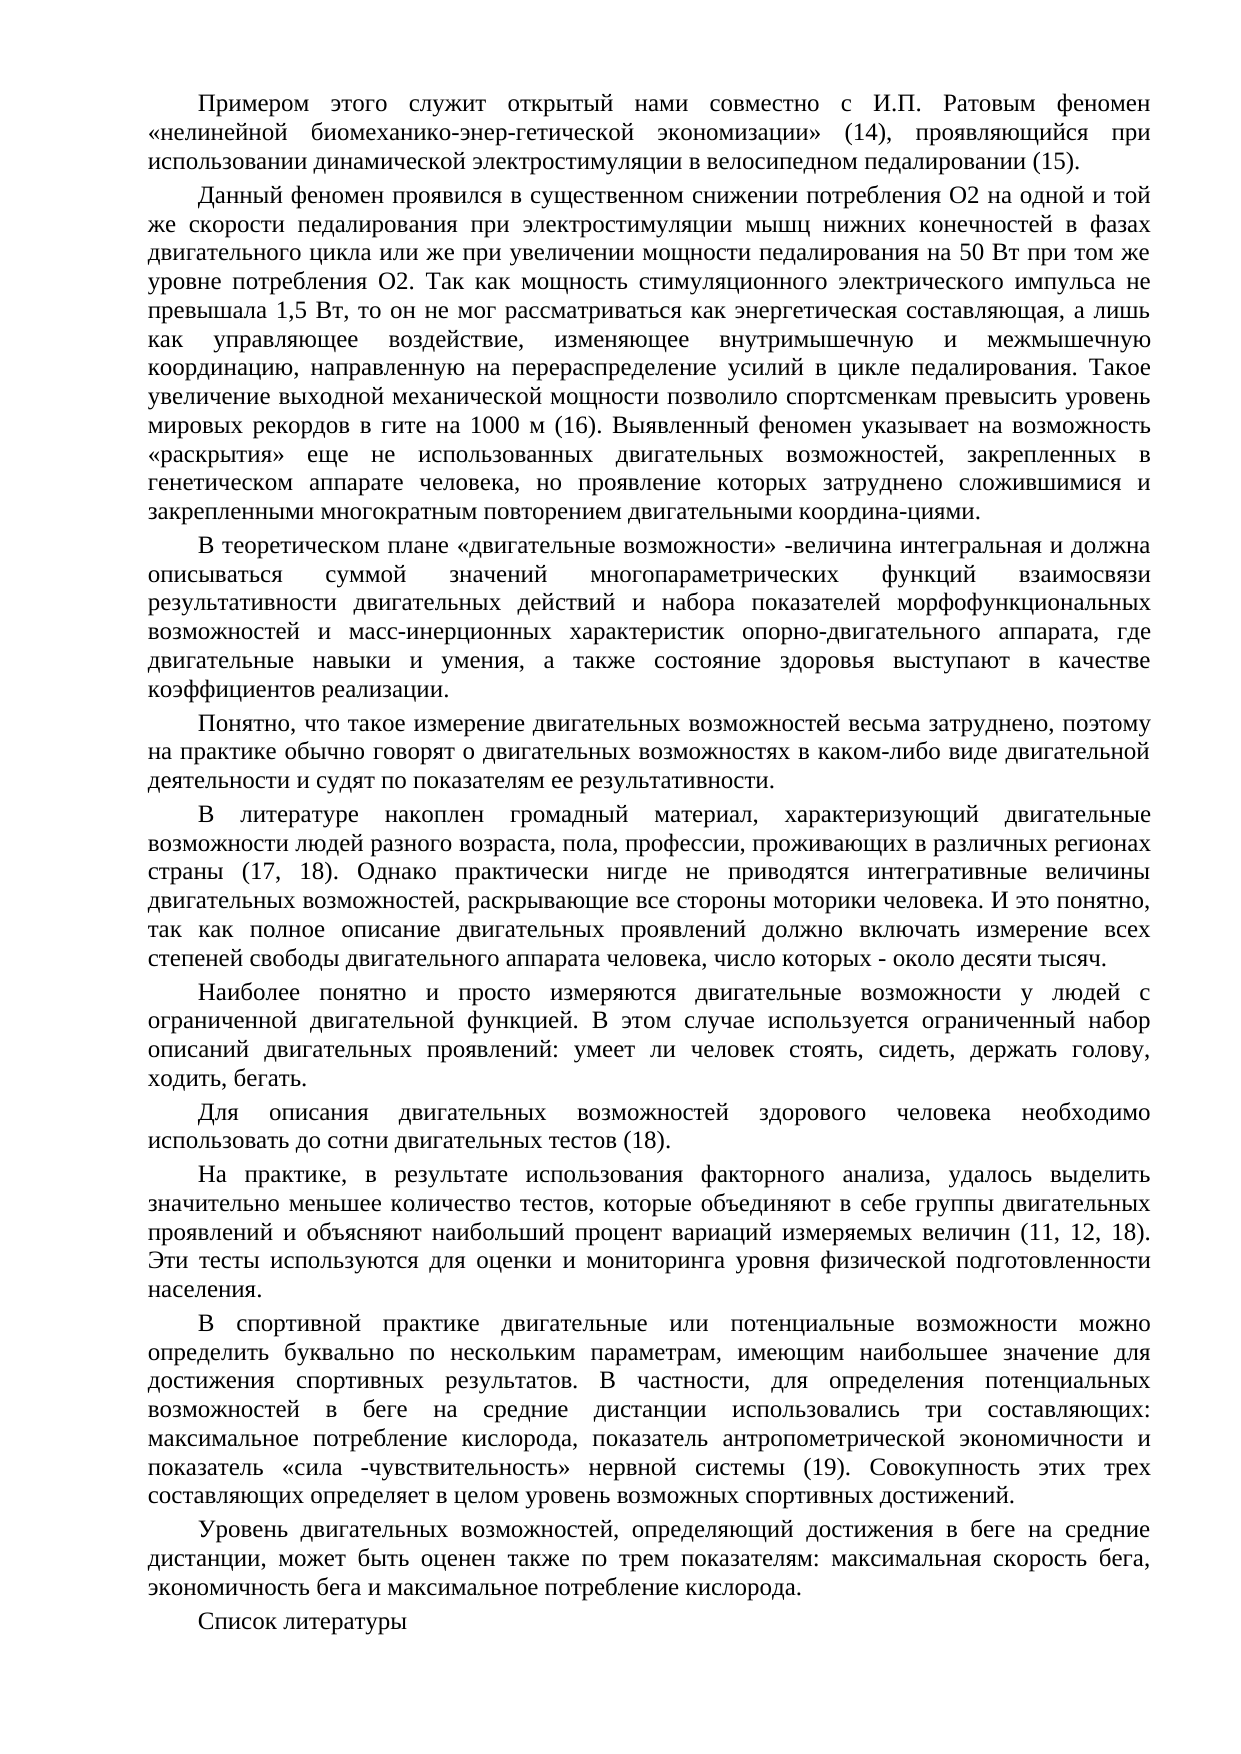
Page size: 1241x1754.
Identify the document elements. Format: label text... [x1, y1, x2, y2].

text Данный феномен проявился в существенном снижении потребления О2 на одной и той же скорости педалирования при электростимуляции мышц нижних конечностей в фазах двигательного цикла или же при увеличении мощности педалирования на 50 Вт при том же уровне потребления О2. Так как мощность стимуляционного электрического импульса не превышала 1,5 Вт, то он не мог рассматриваться как энергетическая составляющая, а лишь как управляющее воздействие, изменяющее внутримышечную и межмышечную координацию, направленную на перераспределение усилий в цикле педалирования. Такое увеличение выходной механической мощности позволило спортсменкам превысить уровень мировых рекордов в гите на 1000 м (16). Выявленный феномен указывает на возможность «раскрытия» еще не использованных двигательных возможностей, закрепленных в генетическом аппарате человека, но проявление которых затруднено сложившимися и закрепленными многократным повторением двигательными координа-циями. [148, 180, 1152, 525]
text На практике, в результате использования факторного анализа, удалось выделить значительно меньшее количество тестов, которые объединяют в себе группы двигательных проявлений и объясняют наибольший процент вариаций измеряемых величин (11, 12, 18). Эти тесты используются для оценки и мониторинга уровня физической подготовленности населения. [148, 1159, 1152, 1303]
text В теоретическом плане «двигательные возможности» -величина интегральная и должна описываться суммой значений многопараметрических функций взаимосвязи результативности двигательных действий и набора показателей морфофункциональных возможностей и масс-инерционных характеристик опорно-двигательного аппарата, где двигательные навыки и умения, а также состояние здоровья выступают в качестве коэффициентов реализации. [148, 530, 1152, 702]
text В литературе накоплен громадный материал, характеризующий двигательные возможности людей разного возраста, пола, профессии, проживающих в различных регионах страны (17, 18). Однако практически нигде не приводятся интегративные величины двигательных возможностей, раскрывающие все стороны моторики человека. И это понятно, так как полное описание двигательных проявлений должно включать измерение всех степеней свободы двигательного аппарата человека, число которых - около десяти тысяч. [148, 799, 1152, 971]
text Наиболее понятно и просто измеряются двигательные возможности у людей с ограниченной двигательной функцией. В этом случае используется ограниченный набор описаний двигательных проявлений: умеет ли человек стоять, сидеть, держать голову, ходить, бегать. [148, 977, 1152, 1092]
text Примером этого служит открытый нами совместно с И.П. Ратовым феномен «нелинейной биомеханико-энер-гетической экономизации» (14), проявляющийся при использовании динамической электростимуляции в велосипедном педалировании (15). [148, 88, 1152, 175]
text Уровень двигательных возможностей, определяющий достижения в беге на средние дистанции, может быть оценен также по трем показателям: максимальная скорость бега, экономичность бега и максимальное потребление кислорода. [148, 1514, 1152, 1601]
text Понятно, что такое измерение двигательных возможностей весьма затруднено, поэтому на практике обычно говорят о двигательных возможностях в каком-либо виде двигательной деятельности и судят по показателям ее результативности. [148, 708, 1152, 794]
text Для описания двигательных возможностей здорового человека необходимо использовать до сотни двигательных тестов (18). [148, 1097, 1152, 1154]
text В спортивной практике двигательные или потенциальные возможности можно определить буквально по нескольким параметрам, имеющим наибольшее значение для достижения спортивных результатов. В частности, для определения потенциальных возможностей в беге на средние дистанции использовались три составляющих: максимальное потребление кислорода, показатель антропометрической экономичности и показатель «сила -чувствительность» нервной системы (19). Совокупность этих трех составляющих определяет в целом уровень возможных спортивных достижений. [148, 1308, 1152, 1509]
text Список литературы [148, 1606, 1152, 1634]
